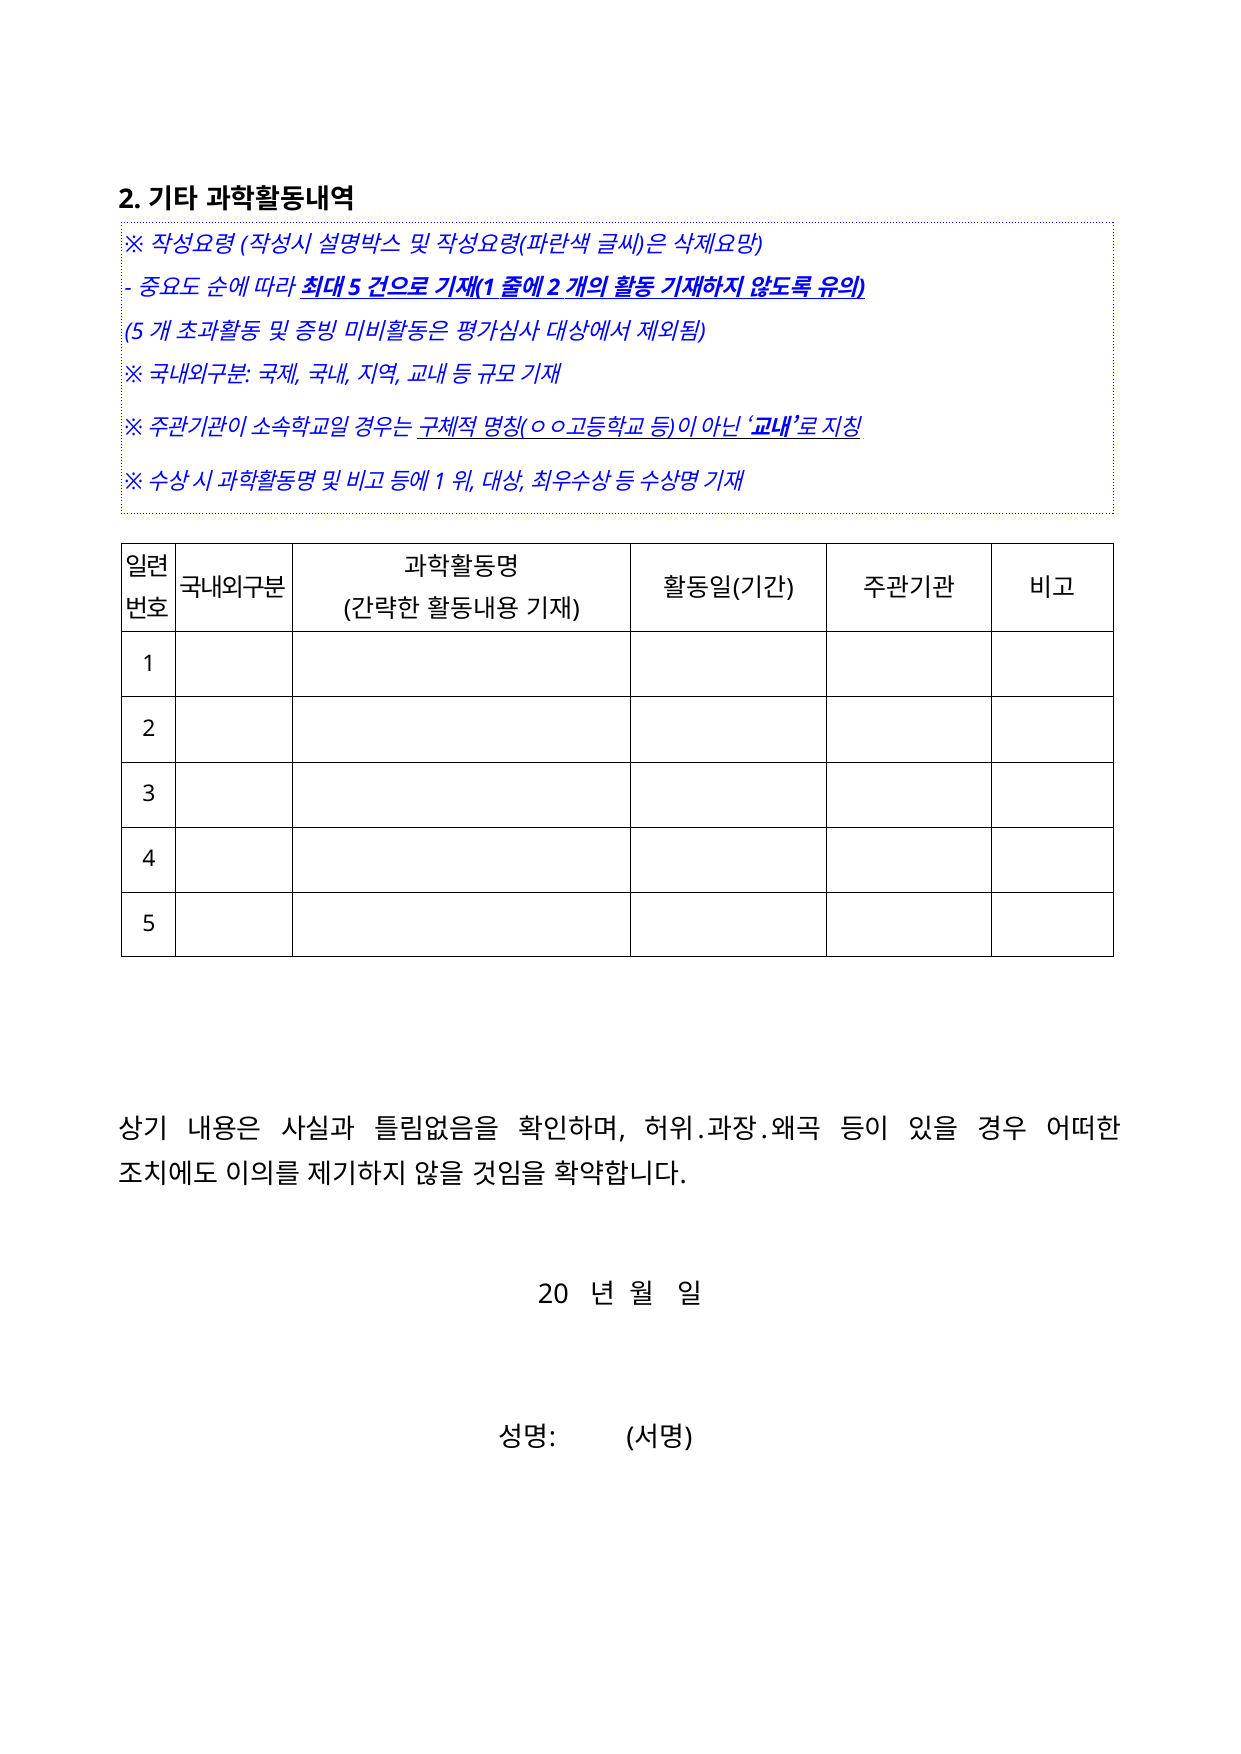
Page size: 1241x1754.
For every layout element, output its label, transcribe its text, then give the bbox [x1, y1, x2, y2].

table_cell [293, 893, 630, 956]
table_cell [176, 697, 292, 761]
table_cell [631, 828, 826, 892]
table_cell [631, 632, 826, 696]
table_cell 5 [122, 893, 175, 956]
text 2. 기타 과학활동내역 [118, 177, 1122, 216]
table_cell [293, 697, 630, 761]
text 성명: (서명) [118, 1415, 1137, 1455]
table_cell 3 [122, 763, 175, 826]
table_header 비고 [992, 544, 1113, 631]
table_cell 1 [122, 632, 175, 696]
text 20 년 월 일 [118, 1272, 1137, 1312]
table_cell [992, 763, 1113, 826]
table_cell [631, 893, 826, 956]
table_cell [827, 632, 991, 696]
table_cell [827, 893, 991, 956]
table_cell [827, 697, 991, 761]
table_header 과학활동명 (간략한 활동내용 기재) [293, 544, 630, 631]
table_cell [992, 828, 1113, 892]
table_cell [631, 697, 826, 761]
table_header ※ 작성요령 (작성시 설명박스 및 작성요령(파란색 글씨)은 삭제요망) - 중요도 순에 따라 최대 5건으로 기재(1줄에 2개의 활동 기재하지 않도록 유의) (5개 초과활동 및 증빙 미비활동은 평가심사 대상에서 제외됨) ※ 국내외구분: 국제, 국내, 지역, 교내 등 규모 기재 ※ 주관기관이 소속학교일 경우는 구체적 명칭(ㅇㅇ고등학교 등)이 아닌 ‘교내’로 지칭 ※ 수상 시 과학활동명 및 비고 등에 1위, 대상, 최우수상 등 수상명 기재 [121, 222, 1113, 513]
table_cell [293, 763, 630, 826]
table_cell 4 [122, 828, 175, 892]
table_cell [176, 632, 292, 696]
table_header 국내외구분 [176, 544, 292, 631]
table_cell [176, 763, 292, 826]
table_cell [176, 828, 292, 892]
table_cell 2 [122, 697, 175, 761]
table_cell [631, 763, 826, 826]
table_cell [293, 632, 630, 696]
table_header 일련 번호 [122, 544, 175, 631]
text 상기 내용은 사실과 틀림없음을 확인하며, 허위․과장․왜곡 등이 있을 경우 어떠한 조치에도 이의를 제기하지 않을 것임을 확약합니다. [118, 1107, 1137, 1192]
table_cell [992, 697, 1113, 761]
table_cell [176, 893, 292, 956]
table_cell [992, 632, 1113, 696]
table_cell [992, 893, 1113, 956]
table_header 주관기관 [827, 544, 991, 631]
table_cell [827, 828, 991, 892]
table_cell [293, 828, 630, 892]
table_cell [827, 763, 991, 826]
table_header 활동일(기간) [631, 544, 826, 631]
